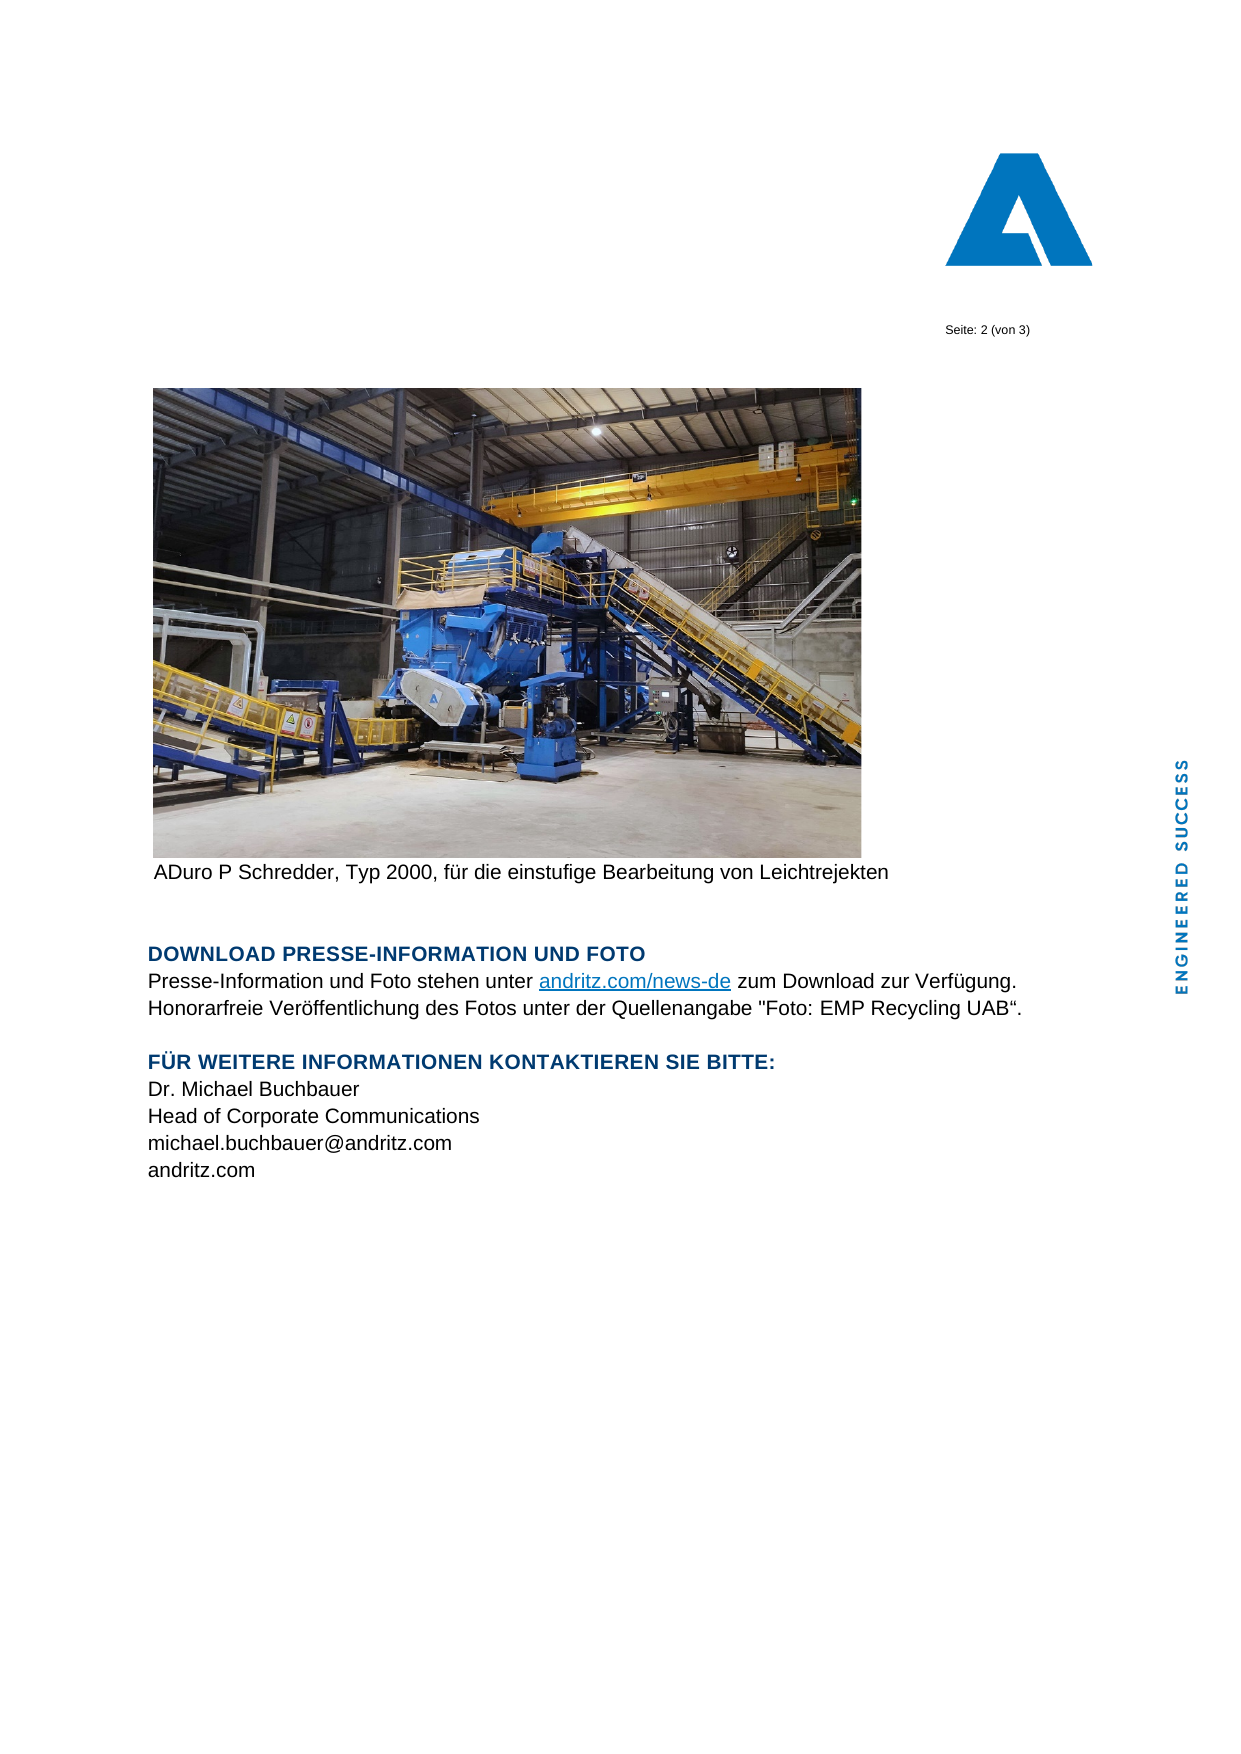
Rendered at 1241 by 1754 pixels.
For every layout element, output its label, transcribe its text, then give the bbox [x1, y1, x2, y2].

picture [153, 388, 862, 858]
text andritz.com [148, 1156, 1092, 1183]
text Head of Corporate Communications [148, 1102, 1092, 1129]
picture [1175, 758, 1188, 996]
text Presse-Information und Foto stehen unter andritz.com/news-de zum Download zur Verfügung. Honorarfreie Veröffentlichung des Fotos unter der Quellenangabe "Foto: EMP Recycling UAB“. [148, 966, 1092, 1021]
picture [945, 153, 1093, 266]
text michael.buchbauer@andritz.com [148, 1129, 1092, 1156]
text FÜR WEITERE INFORMATIONEN KONTAKTIEREN SIE BITTE: [148, 1048, 1092, 1075]
text DOWNLOAD PRESSE-INFORMATION UND FOTO [148, 939, 1092, 966]
text Dr. Michael Buchbauer [148, 1075, 1092, 1102]
